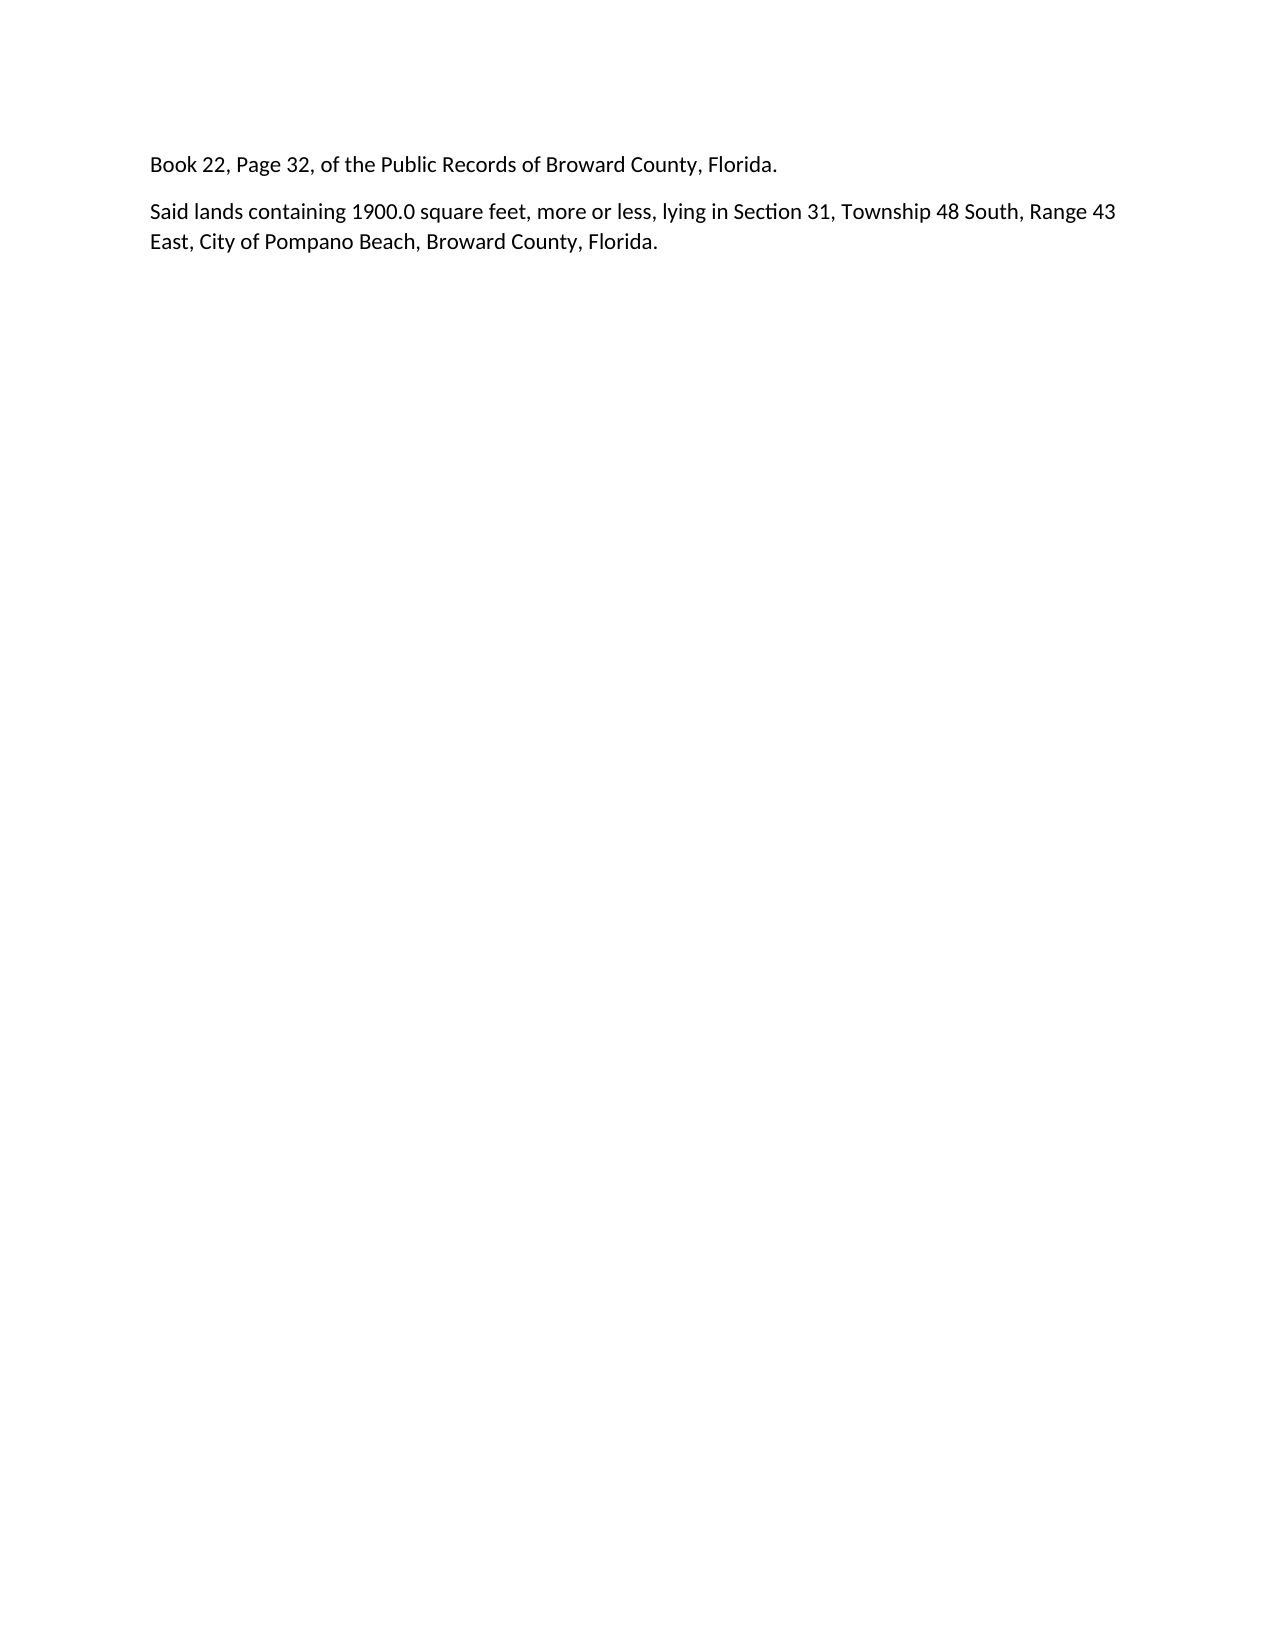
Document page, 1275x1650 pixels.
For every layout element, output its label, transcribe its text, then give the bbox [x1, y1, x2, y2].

text Book 22, Page 32, of the Public Records of Broward County, Florida. [150, 150, 1125, 178]
text Said lands containing 1900.0 square feet, more or less, lying in Section 31, Township 48 South, Range 43 East, City of Pompano Beach, Broward County, Florida. [150, 197, 1125, 255]
